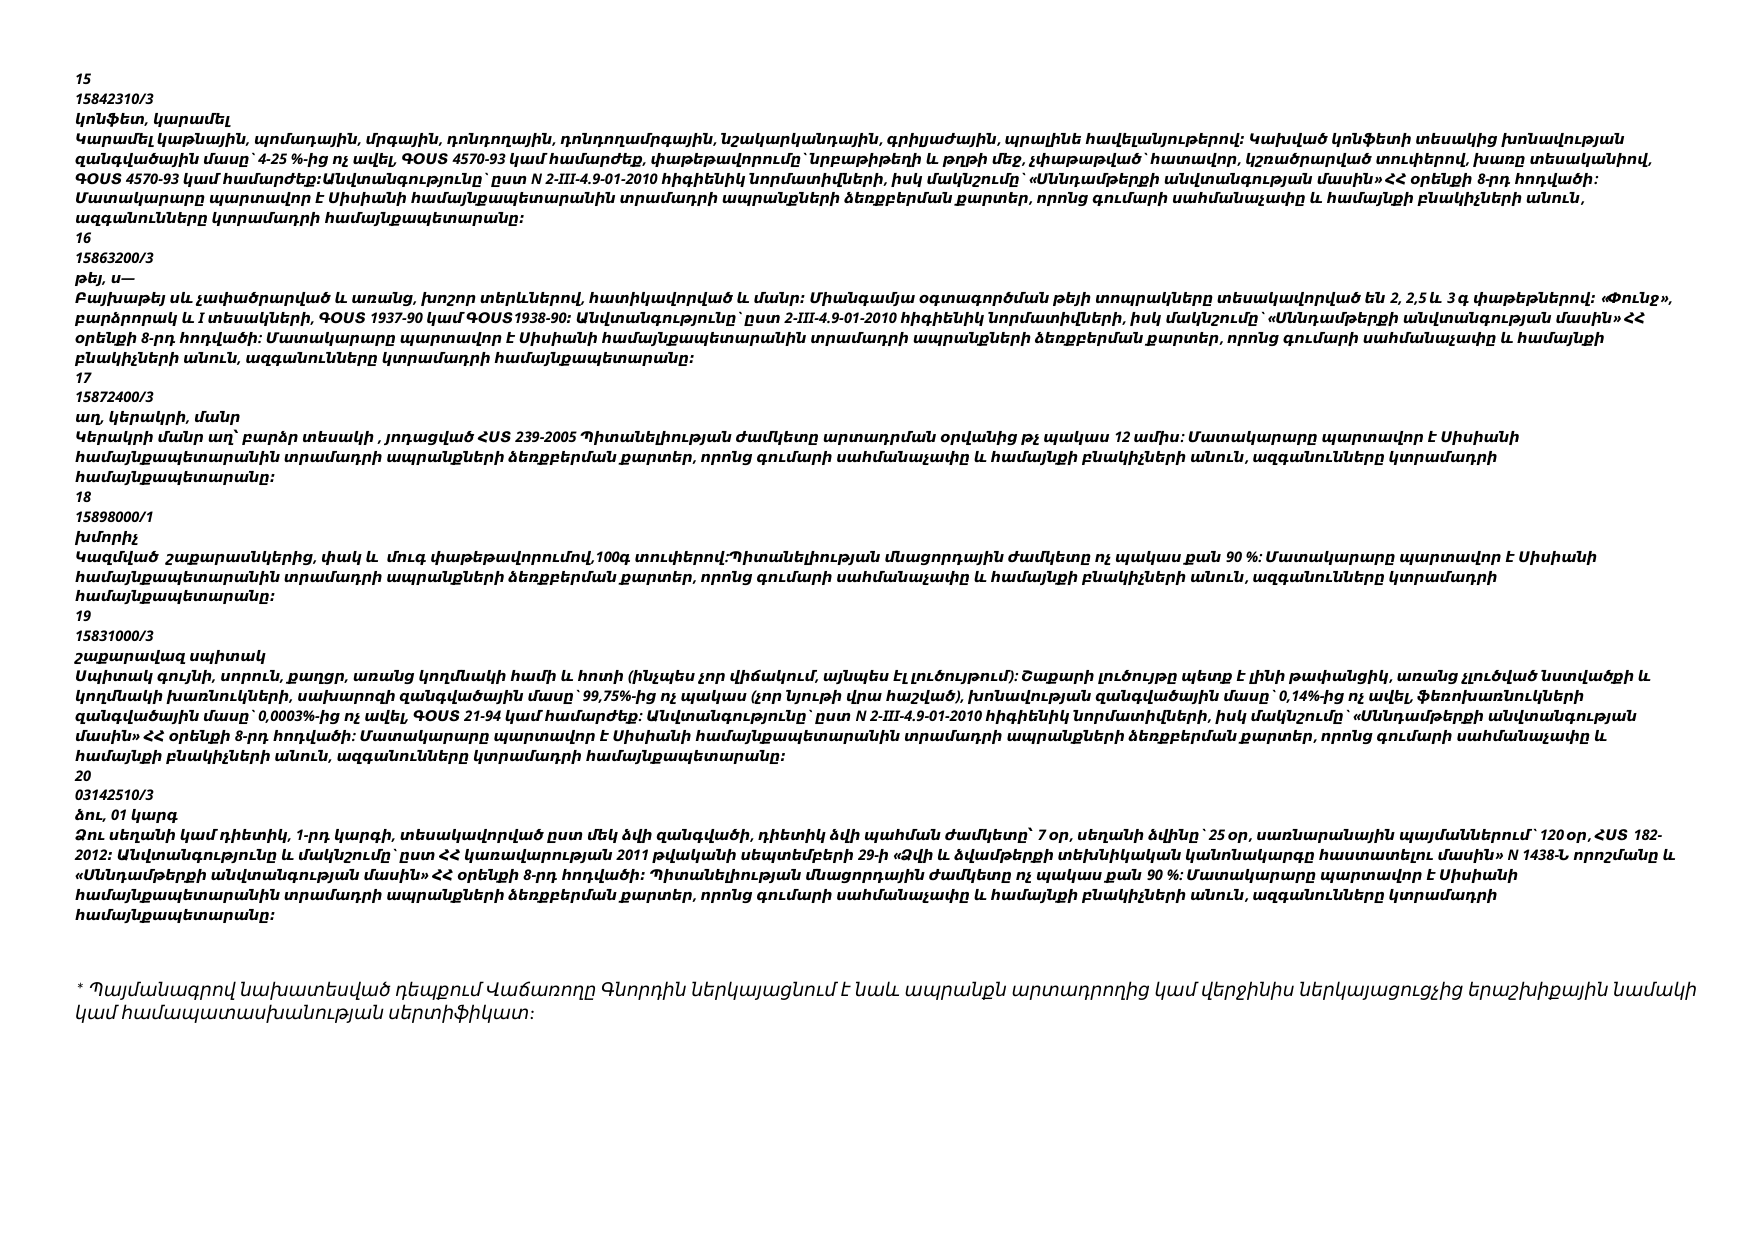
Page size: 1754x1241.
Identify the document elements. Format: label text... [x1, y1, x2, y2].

text * Պայմանագրով նախատեսված դեպքում Վաճառողը Գնորդին ներկայացնում է նաև ապրանքն արտադրողից կամ վերջինիս ներկայացուցչից երաշխիքային նամակի կամ համապատասխանության սերտիֆիկատ: [75, 979, 1698, 1024]
